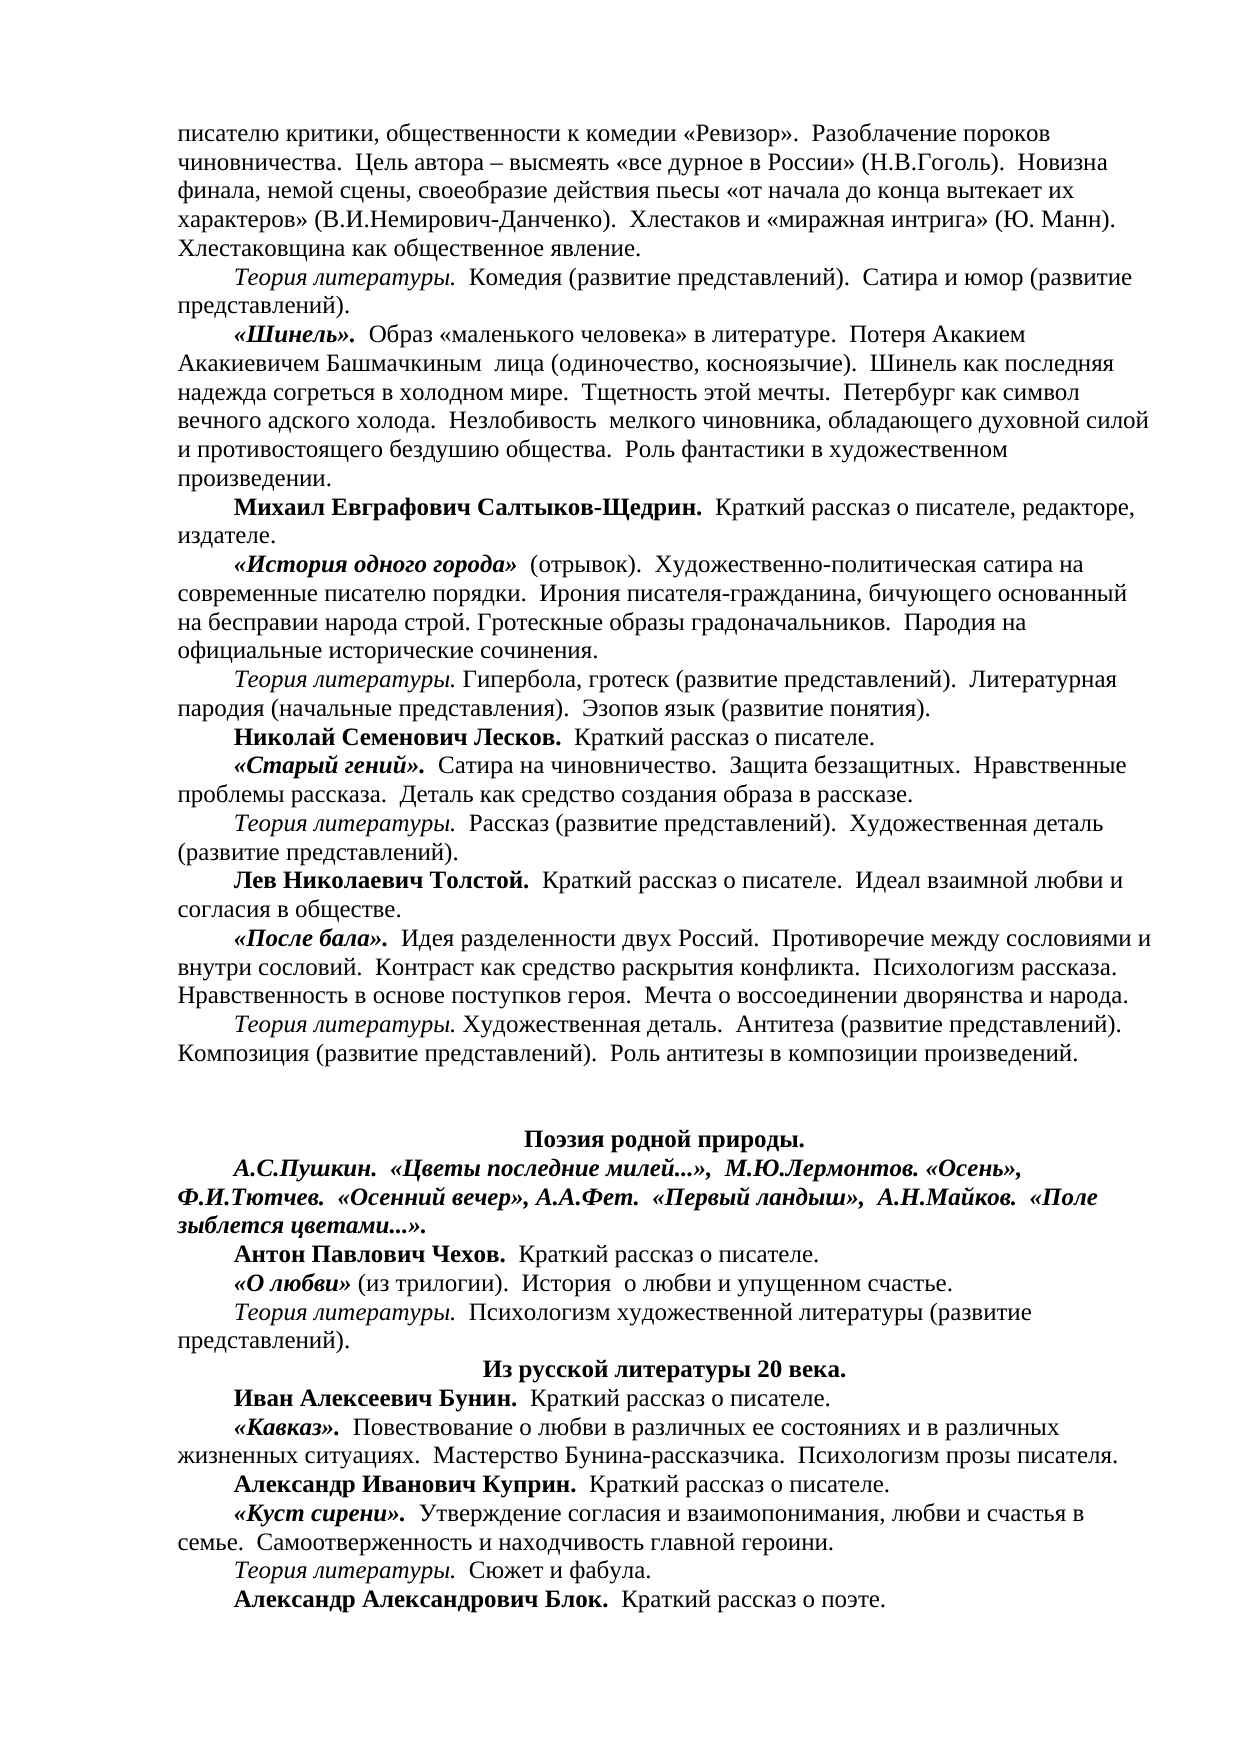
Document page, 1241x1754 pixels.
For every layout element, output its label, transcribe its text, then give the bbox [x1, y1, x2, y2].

text Теория литературы. Психологизм художественной литературы (развитие представлений). [177, 1297, 1152, 1354]
text «Куст сирени». Утверждение согласия и взаимопонимания, любви и счастья в семье. Самоотверженность и находчивость главной героини. [177, 1498, 1152, 1556]
text Михаил Евграфович Салтыков-Щедрин. Краткий рассказ о писателе, редакторе, издателе. [177, 492, 1152, 549]
text Александр Александрович Блок. Краткий рассказ о поэте. [177, 1584, 1152, 1613]
text Антон Павлович Чехов. Краткий рассказ о писателе. [177, 1239, 1152, 1268]
text Теория литературы. Сюжет и фабула. [177, 1556, 1152, 1584]
text «Шинель». Образ «маленького человека» в литературе. Потеря Акакием Акакиевичем Башмачкиным лица (одиночество, косноязычие). Шинель как последняя надежда согреться в холодном мире. Тщетность этой мечты. Петербург как символ вечного адского холода. Незлобивость мелкого чиновника, обладающего духовной силой и противостоящего бездушию общества. Роль фантастики в художественном произведении. [177, 319, 1152, 492]
text Теория литературы. Гипербола, гротеск (развитие представлений). Литературная пародия (начальные представления). Эзопов язык (развитие понятия). [177, 664, 1152, 722]
text А.С.Пушкин. «Цветы последние милей...», М.Ю.Лермонтов. «Осень», Ф.И.Тютчев. «Осенний вечер», А.А.Фет. «Первый ландыш», А.Н.Майков. «Поле зыблется цветами...». [177, 1153, 1152, 1239]
text Теория литературы. Рассказ (развитие представлений). Художественная деталь (развитие представлений). [177, 808, 1152, 866]
text «Кавказ». Повествование о любви в различных ее состояниях и в различных жизненных ситуациях. Мастерство Бунина-рассказчика. Психологизм прозы писателя. [177, 1412, 1152, 1469]
text Александр Иванович Куприн. Краткий рассказ о писателе. [177, 1469, 1152, 1498]
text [177, 118, 1152, 262]
text Теория литературы. Комедия (развитие представлений). Сатира и юмор (развитие представлений). [177, 262, 1152, 319]
text Поэзия родной природы. [177, 1124, 1152, 1153]
text Из русской литературы 20 века. [177, 1354, 1152, 1383]
text «Старый гений». Сатира на чиновничество. Защита беззащитных. Нравственные проблемы рассказа. Деталь как средство создания образа в рассказе. [177, 751, 1152, 808]
text Иван Алексеевич Бунин. Краткий рассказ о писателе. [177, 1383, 1152, 1412]
text Николай Семенович Лесков. Краткий рассказ о писателе. [177, 722, 1152, 751]
text «О любви» (из трилогии). История о любви и упущенном счастье. [177, 1268, 1152, 1297]
text «После бала». Идея разделенности двух Россий. Противоречие между сословиями и внутри сословий. Контраст как средство раскрытия конфликта. Психологизм рассказа. Нравственность в основе поступков героя. Мечта о воссоединении дворянства и народа. [177, 923, 1152, 1009]
text «История одного города» (отрывок). Художественно-политическая сатира на современные писателю порядки. Ирония писателя-гражданина, бичующего основанный на бесправии народа строй. Гротескные образы градоначальников. Пародия на официальные исторические сочинения. [177, 549, 1152, 664]
text Теория литературы. Художественная деталь. Антитеза (развитие представлений). Композиция (развитие представлений). Роль антитезы в композиции произведений. [177, 1009, 1152, 1067]
text Лев Николаевич Толстой. Краткий рассказ о писателе. Идеал взаимной любви и согласия в обществе. [177, 866, 1152, 923]
